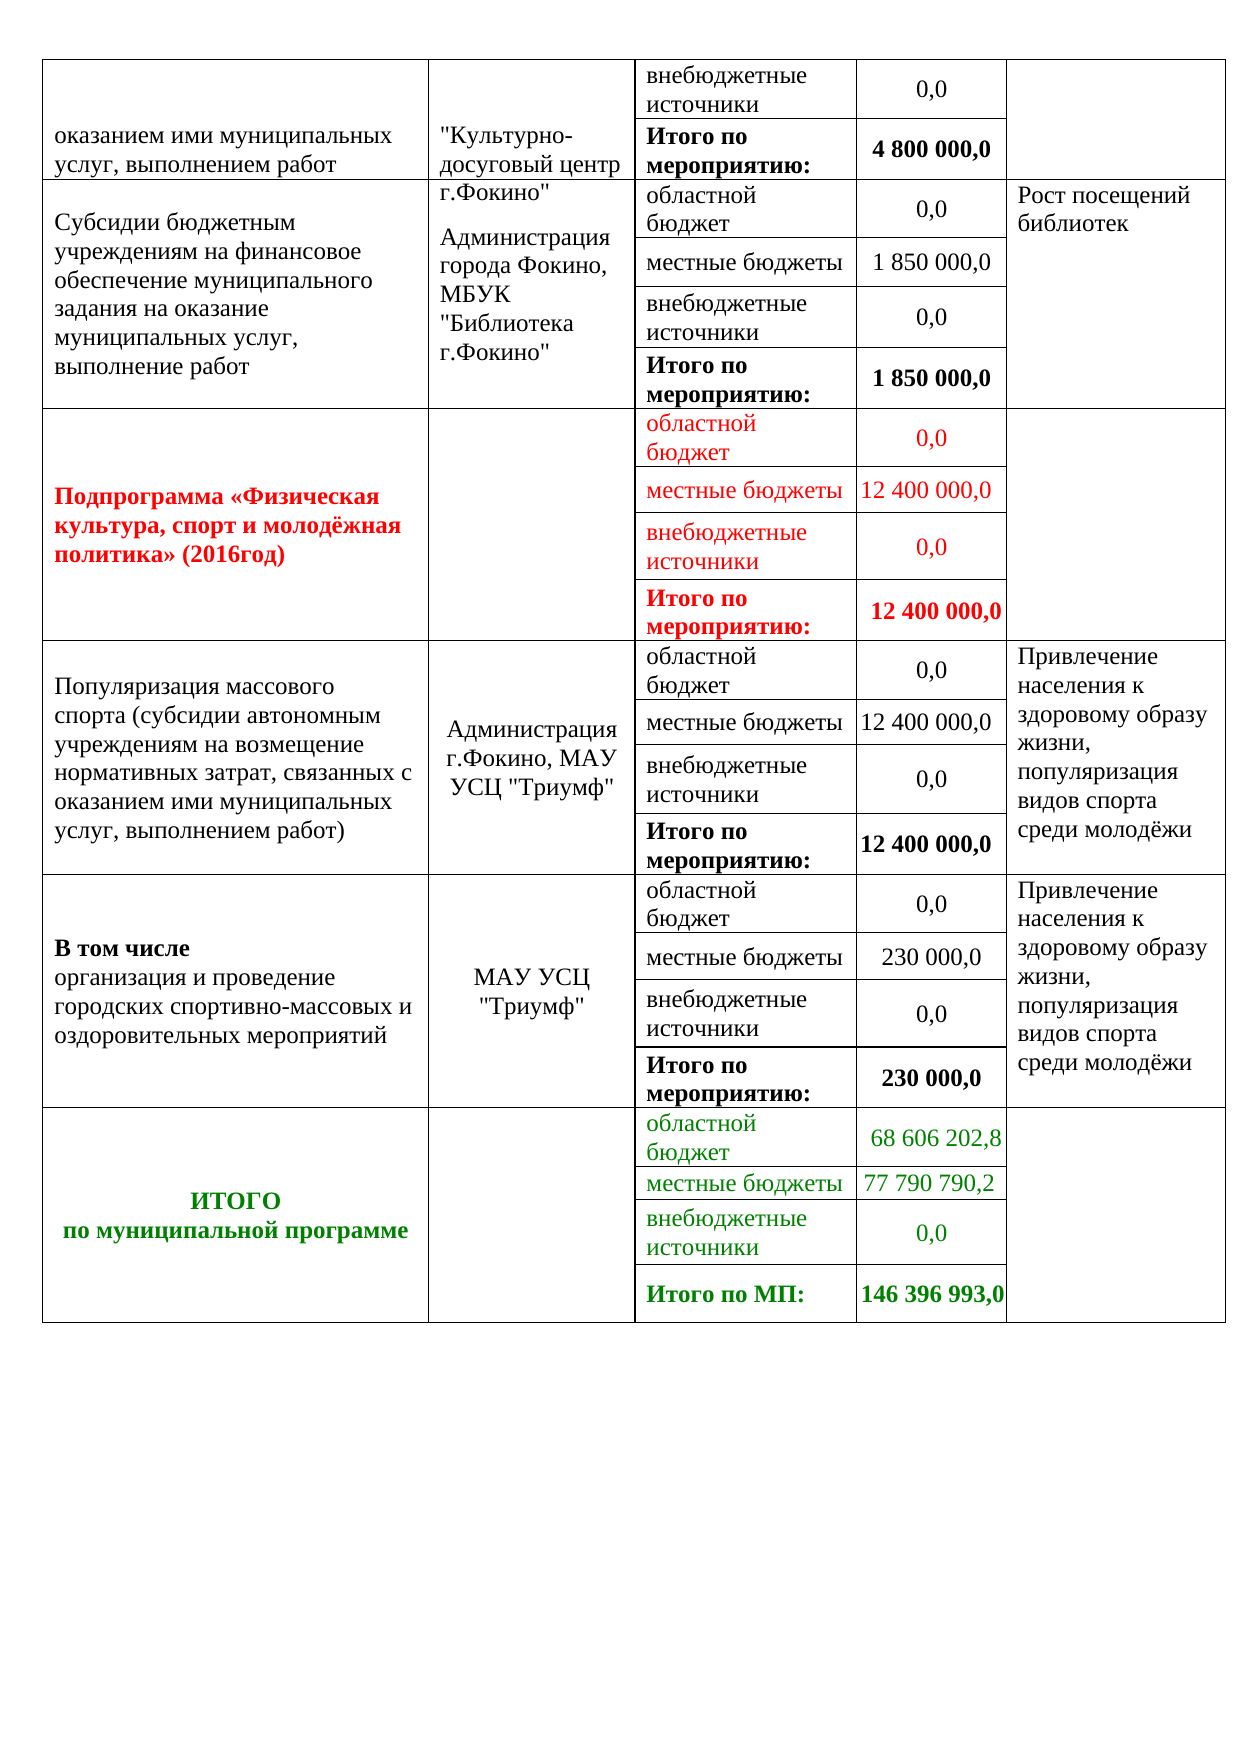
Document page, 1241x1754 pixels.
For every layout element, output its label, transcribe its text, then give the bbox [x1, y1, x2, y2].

table_cell 0,0 [857, 287, 1006, 347]
table_cell 12 400 000,0 [857, 700, 1006, 744]
table_cell местные бюджеты [636, 467, 856, 512]
table_cell областной бюджет [636, 875, 856, 932]
table_cell Привлечение населения к здоровому образу жизни, популяризация видов спорта среди молодёжи [1007, 875, 1225, 1107]
table_cell 0,0 [857, 980, 1006, 1046]
table_cell Рост посещений библиотек [1007, 180, 1225, 407]
table_cell Итого по мероприятию: [636, 119, 856, 179]
table_cell 230 000,0 [857, 1048, 1006, 1107]
table_cell 0,0 [857, 60, 1006, 118]
table_cell внебюджетные источники [636, 745, 856, 813]
table_cell внебюджетные источники [636, 1200, 856, 1264]
table_cell 0,0 [857, 875, 1006, 932]
table_cell Итого по мероприятию: [636, 580, 856, 640]
table_cell областной бюджет [636, 409, 856, 466]
table_cell Итого по мероприятию: [636, 348, 856, 407]
table_cell местные бюджеты [636, 238, 856, 286]
table_cell [1007, 409, 1225, 640]
table_cell 4 800 000,0 [857, 119, 1006, 179]
table_cell 1 850 000,0 [857, 238, 1006, 286]
table_cell 0,0 [857, 180, 1006, 237]
table_cell 12 400 000,0 [857, 467, 1006, 512]
table_cell 0,0 [857, 641, 1006, 699]
table_cell областной бюджет [636, 1108, 856, 1166]
table_cell Привлечение населения к здоровому образу жизни, популяризация видов спорта среди молодёжи [1007, 641, 1225, 874]
table_cell Администрация города Фокино, МБУК "Библиотека г.Фокино" [429, 180, 634, 407]
table_cell областной бюджет [636, 641, 856, 699]
table_cell В том числе организация и проведение городских спортивно-массовых и оздоровительных мероприятий [43, 875, 428, 1107]
table_cell 0,0 [857, 1200, 1006, 1264]
table_cell 0,0 [857, 745, 1006, 813]
table_cell 77 790 790,2 [857, 1167, 1006, 1199]
table_cell Подпрограмма «Физическая культура, спорт и молодёжная политика» (2016год) [43, 409, 428, 640]
table_cell областной бюджет [636, 180, 856, 237]
table_cell Субсидии бюджетным учреждениям на финансовое обеспечение муниципального задания на оказание муниципальных услуг, выполнение работ [43, 180, 428, 407]
table_cell внебюджетные источники [636, 980, 856, 1046]
table_cell 0,0 [857, 513, 1006, 579]
table_cell 68 606 202,8 [857, 1108, 1006, 1166]
table_cell 146 396 993,0 [857, 1265, 1006, 1322]
table_cell внебюджетные источники [636, 60, 856, 118]
table_cell Популяризация массового спорта (субсидии автономным учреждениям на возмещение нормативных затрат, связанных с оказанием ими муниципальных услуг, выполнением работ) [43, 641, 428, 874]
table_cell Администрация г.Фокино, МАУ УСЦ "Триумф" [429, 641, 634, 874]
table_cell местные бюджеты [636, 933, 856, 979]
table_cell внебюджетные источники [636, 513, 856, 579]
table_cell [429, 409, 634, 640]
table_cell 0,0 [857, 409, 1006, 466]
table_cell Итого по мероприятию: [636, 1048, 856, 1107]
table_cell Итого по мероприятию: [636, 814, 856, 874]
table_cell 12 400 000,0 [857, 814, 1006, 874]
table_cell [429, 1108, 634, 1322]
table_cell 230 000,0 [857, 933, 1006, 979]
table_cell [1007, 1108, 1225, 1322]
table_cell внебюджетные источники [636, 287, 856, 347]
table_cell 1 850 000,0 [857, 348, 1006, 407]
table_cell МАУ УСЦ "Триумф" [429, 875, 634, 1107]
table_cell местные бюджеты [636, 700, 856, 744]
table_cell местные бюджеты [636, 1167, 856, 1199]
table_cell ИТОГО по муниципальной программе [43, 1108, 428, 1322]
table_cell 12 400 000,0 [857, 580, 1006, 640]
table_cell Итого по МП: [636, 1265, 856, 1322]
